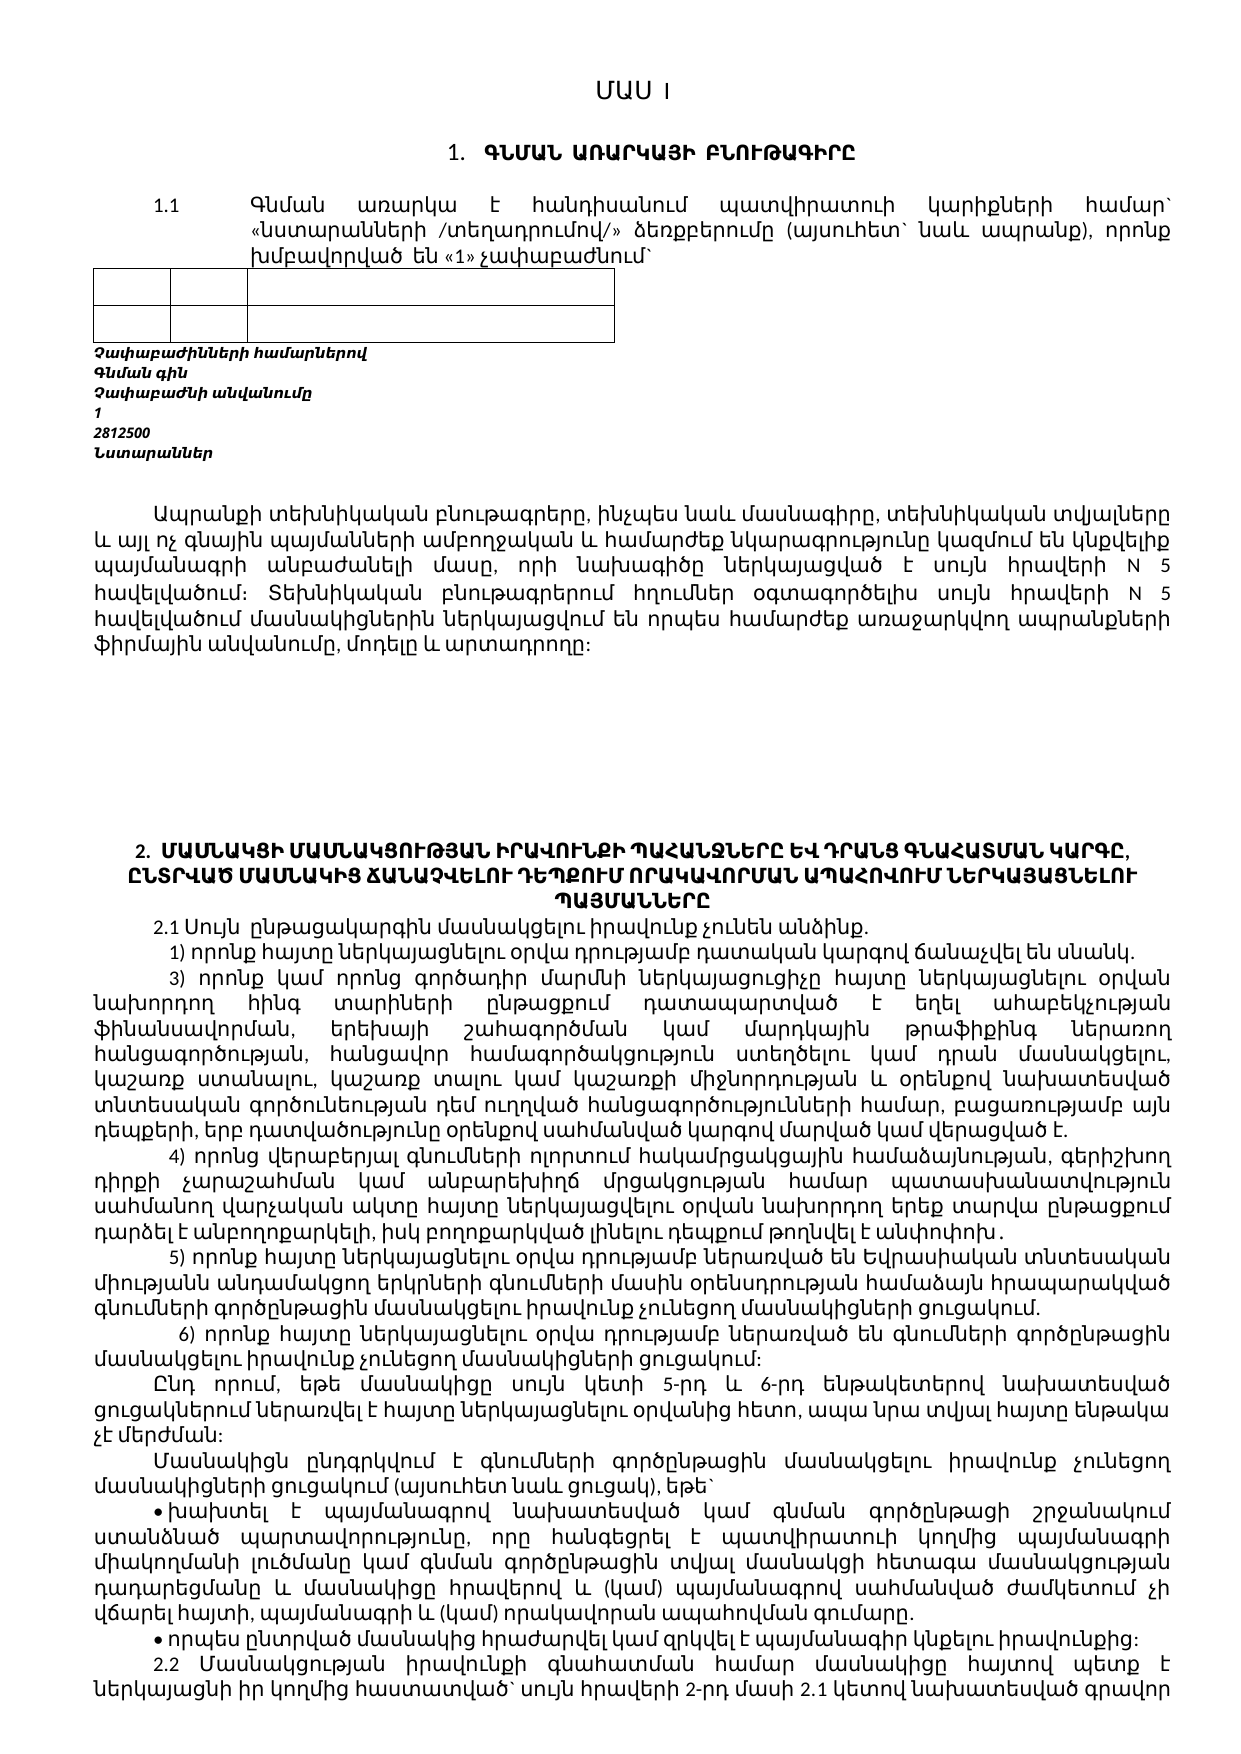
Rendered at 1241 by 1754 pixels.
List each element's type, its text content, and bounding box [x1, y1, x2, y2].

subtitle Գնման առարկա է հանդիսանում պատվիրատուի կարիքների համար` «նստարանների /տեղադրումով/» ձեռքբերումը (այսուհետ` նաև ապրանք), որոնք խմբավորված են «1» չափաբաժնում` [153, 192, 1171, 268]
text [94, 1651, 1171, 1702]
text 1) որոնք հայտը ներկայացնելու օրվա դրությամբ դատական կարգով ճանաչվել են սնանկ. [94, 939, 1171, 965]
list ԳՆՄԱՆ ԱՌԱՐԿԱՅԻ ԲՆՈՒԹԱԳԻՐԸ [131, 136, 1171, 167]
text ՄԱՍ I [94, 75, 1171, 106]
text 6) որոնք հայտը ներկայացնելու օրվա դրությամբ ներառված են գնումների գործընթացին մասնակցելու իրավունք չունեցող մասնակիցների ցուցակում: [94, 1321, 1171, 1372]
text Ապրանքի տեխնիկական բնութագրերը, ինչպես նաև մասնագիրը, տեխնիկական տվյալները և այլ ոչ գնային պայմանների ամբողջական և համարժեք նկարագրությունը կազմում են կնքվելիք պայմանագրի անբաժանելի մասը, որի նախագիծը ներկայացված է սույն հրավերի N 5 հավելվածում։ Տեխնիկական բնութագրերում հղումներ օգտագործելիս սույն հրավերի N 5 հավելվածում մասնակիցներին ներկայացվում են որպես համարժեք առաջարկվող ապրանքների ֆիրմային անվանումը, մոդելը և արտադրողը: [94, 501, 1171, 657]
text 2.1 Սույն ընթացակարգին մասնակցելու իրավունք չունեն անձինք. [94, 914, 1171, 939]
text Մասնակիցն ընդգրկվում է գնումների գործընթացին մասնակցելու իրավունք չունեցող մասնակիցների ցուցակում (այսուհետ նաև ցուցակ), եթե` [94, 1448, 1171, 1499]
text • խախտել է պայմանագրով նախատեսված կամ գնման գործընթացի շրջանակում ստանձնած պարտավորությունը, որը հանգեցրել է պատվիրատուի կողմից պայմանագրի միակողմանի լուծմանը կամ գնման գործընթացին տվյալ մասնակցի հետագա մասնակցության դադարեցմանը և մասնակիցը հրավերով և (կամ) պայմանագրով սահմանված ժամկետում չի վճարել հայտի, պայմանագրի և (կամ) որակավորան ապահովման գումարը. [94, 1499, 1171, 1626]
text 5) որոնք հայտը ներկայացնելու օրվա դրությամբ ներառված են Եվրասիական տնտեսական միությանն անդամակցող երկրների գնումների մասին օրենսդրության համաձայն հրապարակված գնումների գործընթացին մասնակցելու իրավունք չունեցող մասնակիցների ցուցակում. [94, 1244, 1171, 1321]
text 2. ՄԱՍՆԱԿՑԻ ՄԱՍՆԱԿՑՈՒԹՅԱՆ ԻՐԱՎՈՒՆՔԻ ՊԱՀԱՆՋՆԵՐԸ ԵՎ ԴՐԱՆՑ ԳՆԱՀԱՏՄԱՆ ԿԱՐԳԸ, ԸՆՏՐՎԱԾ ՄԱՍՆԱԿԻՑ ՃԱՆԱՉՎԵԼՈՒ ԴԵՊՔՈՒՄ ՈՐԱԿԱՎՈՐՄԱՆ ԱՊԱՀՈՎՈՒՄ ՆԵՐԿԱՅԱՑՆԵԼՈՒ ՊԱՅՄԱՆՆԵՐԸ [94, 838, 1171, 914]
text 3) որոնք կամ որոնց գործադիր մարմնի ներկայացուցիչը հայտը ներկայացնելու օրվան նախորդող հինգ տարիների ընթացքում դատապարտված է եղել ահաբեկչության ֆինանսավորման, երեխայի շահագործման կամ մարդկային թրաֆիքինգ ներառող հանցագործության, հանցավոր համագործակցություն ստեղծելու կամ դրան մասնակցելու, կաշառք ստանալու, կաշառք տալու կամ կաշառքի միջնորդության և օրենքով նախատեսված տնտեսական գործունեության դեմ ուղղված հանցագործությունների համար, բացառությամբ այն դեպքերի, երբ դատվածությունը օրենքով սահմանված կարգով մարված կամ վերացված է. [94, 965, 1171, 1143]
text • որպես ընտրված մասնակից հրաժարվել կամ զրկվել է պայմանագիր կնքելու իրավունքից: [94, 1626, 1171, 1651]
text Ընդ որում, եթե մասնակիցը սույն կետի 5-րդ և 6-րդ ենթակետերով նախատեսված ցուցակներում ներառվել է հայտը ներկայացնելու օրվանից հետո, ապա նրա տվյալ հայտը ենթակա չէ մերժման: [94, 1372, 1171, 1448]
text 4) որոնց վերաբերյալ գնումների ոլորտում հակամրցակցային համաձայնության, գերիշխող դիրքի չարաշահման կամ անբարեխիղճ մրցակցության համար պատասխանատվություն սահմանող վարչական ակտը հայտը ներկայացվելու օրվան նախորդող երեք տարվա ընթացքում դարձել է անբողոքարկելի, իսկ բողոքարկված լինելու դեպքում թողնվել է անփոփոխ․ [94, 1143, 1171, 1244]
